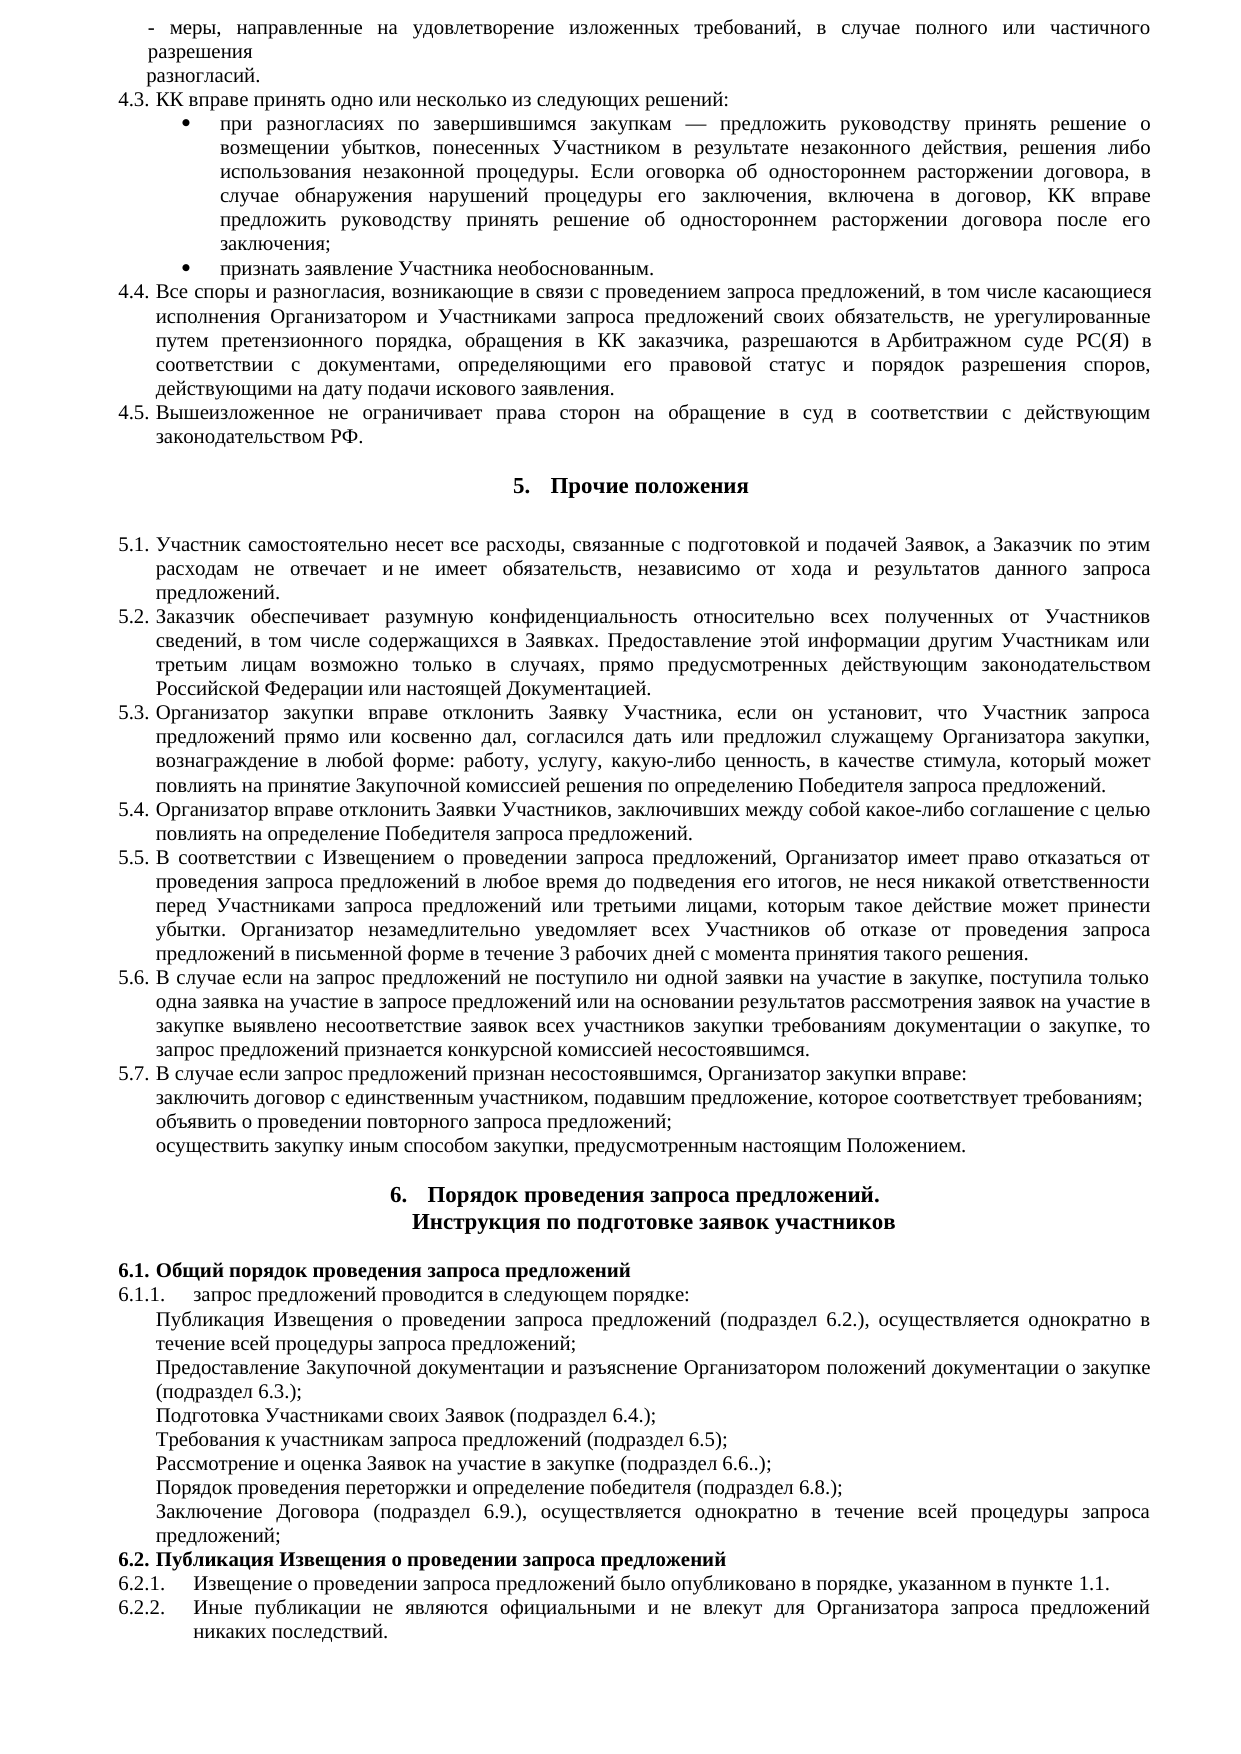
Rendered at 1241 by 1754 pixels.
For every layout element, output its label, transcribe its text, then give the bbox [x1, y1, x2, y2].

list В случае если запрос предложений признан несостоявшимся, Организатор закупки вправе: [118, 1061, 1152, 1085]
text Требования к участникам запроса предложений (подраздел 6.5); [118, 1427, 1152, 1451]
text Рассмотрение и оценка Заявок на участие в закупке (подраздел 6.6..); [118, 1451, 1152, 1475]
text Заключение Договора (подраздел 6.9.), осуществляется однократно в течение всей процедуры запроса предложений; [156, 1499, 1152, 1547]
list Извещение о проведении запроса предложений было опубликовано в порядке, указанном в пункте 1.1. [118, 1571, 1152, 1595]
list Все споры и разногласия, возникающие в связи с проведением запроса предложений, в том числе касающиеся исполнения Организатором и Участниками запроса предложений своих обязательств, не урегулированные путем претензионного порядка, обращения в КК заказчика, разрешаются в Арбитражном суде РС(Я) в соответствии с документами, определяющими его правовой статус и порядок разрешения споров, действующими на дату подачи искового заявления. [118, 279, 1152, 400]
list В случае если на запрос предложений не поступило ни одной заявки на участие в закупке, поступила только одна заявка на участие в запросе предложений или на основании результатов рассмотрения заявок на участие в закупке выявлено несоответствие заявок всех участников закупки требованиям документации о закупке, то запрос предложений признается конкурсной комиссией несостоявшимся. [118, 965, 1152, 1061]
text осуществить закупку иным способом закупки, предусмотренным настоящим Положением. [156, 1133, 1152, 1157]
list В соответствии с Извещением о проведении запроса предложений, Организатор имеет право отказаться от проведения запроса предложений в любое время до подведения его итогов, не неся никакой ответственности перед Участниками запроса предложений или третьими лицами, которым такое действие может принести убытки. Организатор незамедлительно уведомляет всех Участников об отказе от проведения запроса предложений в письменной форме в течение 3 рабочих дней с момента принятия такого решения. [118, 845, 1152, 965]
list Участник самостоятельно несет все расходы, связанные с подготовкой и подачей Заявок, а Заказчик по этим расходам не отвечает и не имеет обязательств, независимо от хода и результатов данного запроса предложений. [118, 532, 1152, 604]
list Порядок проведения запроса предложений. [118, 1182, 1152, 1208]
list Прочие положения [110, 472, 1152, 498]
text Предоставление Закупочной документации и разъяснение Организатором положений документации о закупке (подраздел 6.3.); [156, 1354, 1152, 1403]
text Подготовка Участниками своих Заявок (подраздел 6.4.); [156, 1403, 1152, 1427]
list при разногласиях по завершившимся закупкам — предложить руководству принять решение о возмещении убытков, понесенных Участником в результате незаконного действия, решения либо использования незаконной процедуры. Если оговорка об одностороннем расторжении договора, в случае обнаружения нарушений процедуры его заключения, включена в договор, КК вправе предложить руководству принять решение об одностороннем расторжении договора после его заключения; [182, 111, 1152, 255]
list Организатор вправе отклонить Заявки Участников, заключивших между собой какое-либо соглашение с целью повлиять на определение Победителя запроса предложений. [118, 797, 1152, 845]
text - меры, направленные на удовлетворение изложенных требований, в случае полного или частичного разрешения [148, 15, 1152, 63]
text Публикация Извещения о проведении запроса предложений (подраздел 6.2.), осуществляется однократно в течение всей процедуры запроса предложений; [156, 1306, 1152, 1354]
list Организатор закупки вправе отклонить Заявку Участника, если он установит, что Участник запроса предложений прямо или косвенно дал, согласился дать или предложил служащему Организатора закупки, вознаграждение в любой форме: работу, услугу, какую-либо ценность, в качестве стимула, который может повлиять на принятие Закупочной комиссией решения по определению Победителя запроса предложений. [118, 700, 1152, 797]
text объявить о проведении повторного запроса предложений; [156, 1109, 1152, 1133]
list Заказчик обеспечивает разумную конфиденциальность относительно всех полученных от Участников сведений, в том числе содержащихся в Заявках. Предоставление этой информации другим Участникам или третьим лицам возможно только в случаях, прямо предусмотренных действующим законодательством Российской Федерации или настоящей Документацией. [118, 604, 1152, 700]
list Общий порядок проведения запроса предложений [118, 1258, 1152, 1282]
list Публикация Извещения о проведении запроса предложений [118, 1547, 1152, 1571]
list Иные публикации не являются официальными и не влекут для Организатора запроса предложений никаких последствий. [118, 1595, 1152, 1643]
list КК вправе принять одно или несколько из следующих решений: [118, 87, 1152, 111]
list запрос предложений проводится в следующем порядке: [118, 1282, 1152, 1306]
list признать заявление Участника необоснованным. [182, 255, 1152, 279]
list Вышеизложенное не ограничивает права сторон на обращение в суд в соответствии с действующим законодательством РФ. [118, 400, 1152, 448]
text заключить договор с единственным участником, подавшим предложение, которое соответствует требованиям; [156, 1085, 1152, 1109]
text Порядок проведения переторжки и определение победителя (подраздел 6.8.); [156, 1475, 1152, 1499]
text разногласий. [89, 63, 1152, 87]
text Инструкция по подготовке заявок участников [156, 1208, 1152, 1234]
